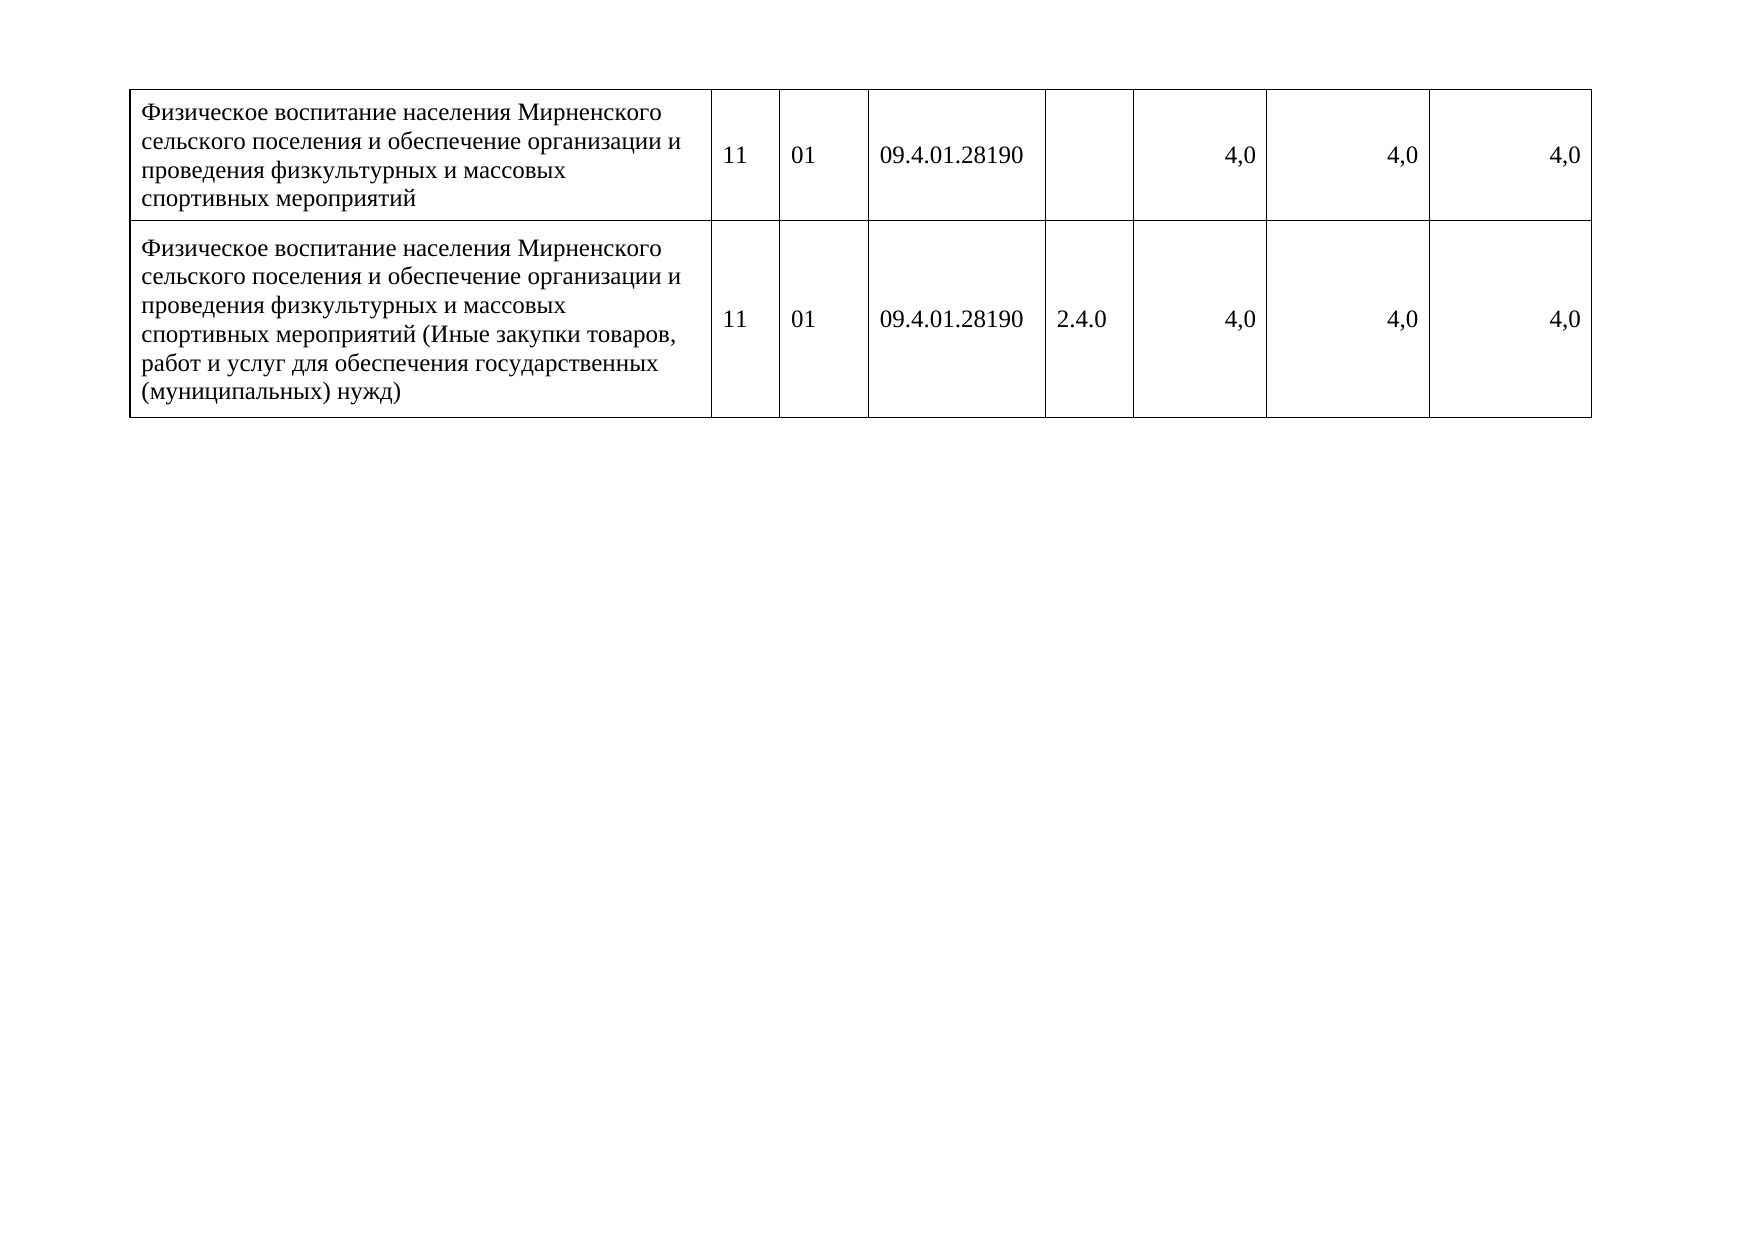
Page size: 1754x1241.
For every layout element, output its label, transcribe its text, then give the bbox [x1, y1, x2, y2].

table_cell 11 [712, 221, 779, 417]
table_cell 01 [780, 90, 868, 220]
table_cell 2.4.0 [1046, 221, 1133, 417]
table_cell [1046, 90, 1133, 220]
table_cell 11 [712, 90, 779, 220]
table_cell 4,0 [1430, 90, 1591, 220]
table_cell 4,0 [1267, 90, 1429, 220]
table_cell 4,0 [1430, 221, 1591, 417]
table_cell 01 [780, 221, 868, 417]
table_cell Физическое воспитание населения Мирненского сельского поселения и обеспечение организации и проведения физкультурных и массовых спортивных мероприятий (Иные закупки товаров, работ и услуг для обеспечения государственных (муниципальных) нужд) [131, 221, 711, 417]
table_cell 09.4.01.28190 [869, 90, 1045, 220]
table_cell 4,0 [1134, 221, 1266, 417]
table_cell 4,0 [1267, 221, 1429, 417]
table_cell 09.4.01.28190 [869, 221, 1045, 417]
table_cell 4,0 [1134, 90, 1266, 220]
table_cell Физическое воспитание населения Мирненского сельского поселения и обеспечение организации и проведения физкультурных и массовых спортивных мероприятий [131, 90, 711, 220]
